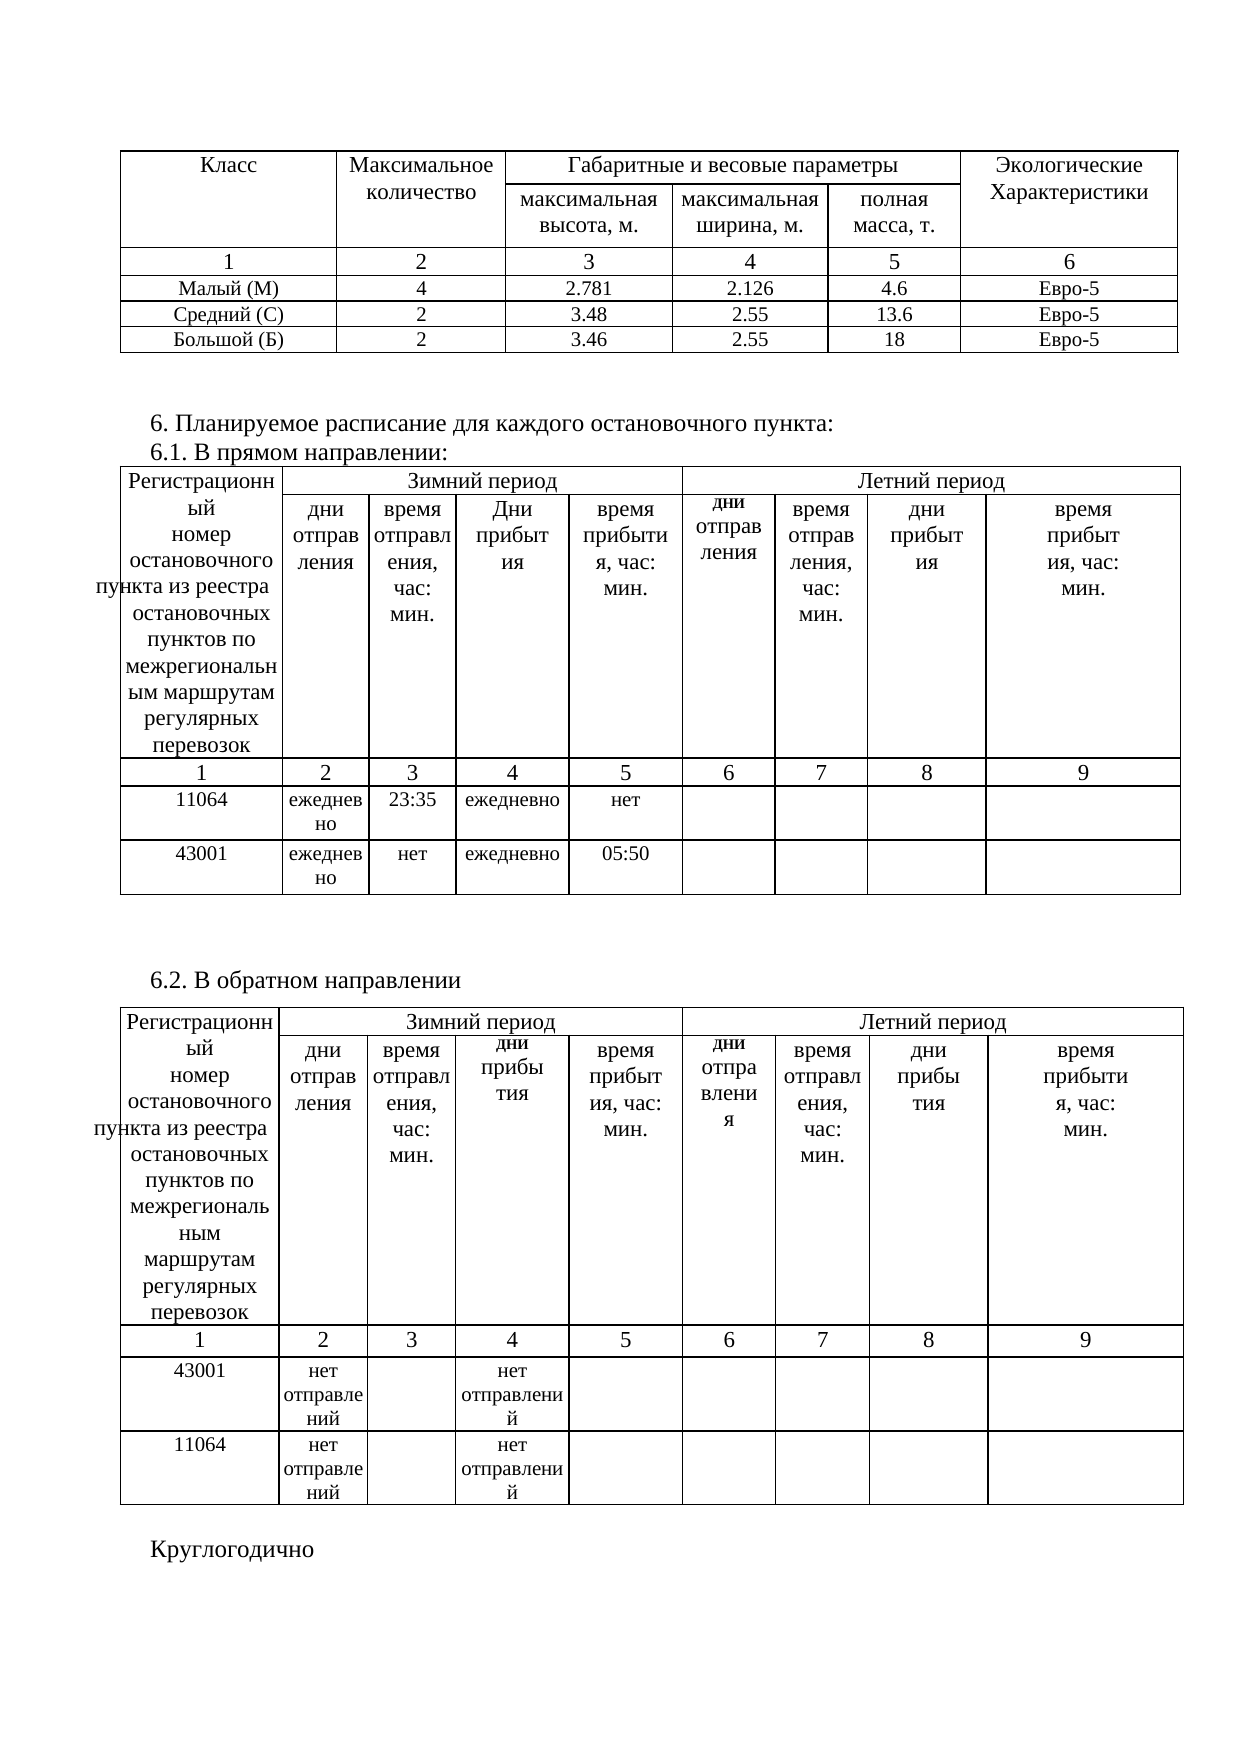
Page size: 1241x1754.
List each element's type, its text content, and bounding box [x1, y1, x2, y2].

table_cell 3 [370, 759, 455, 785]
table_cell дни прибыт ия [868, 495, 985, 757]
table_cell 5 [570, 759, 682, 785]
table_cell нет [570, 787, 682, 839]
table_cell ежедневно [283, 841, 368, 894]
table_cell 43001 [121, 841, 282, 894]
table_cell 11064 [121, 1432, 278, 1504]
table_cell [368, 1432, 455, 1504]
table_cell 11064 [121, 787, 282, 839]
table_cell время отправл ения, час: мин. [370, 495, 455, 757]
table_cell максимальная ширина, м. [673, 185, 827, 247]
table_cell 4 [456, 1326, 568, 1356]
table_header Габаритные и весовые параметры [506, 152, 960, 183]
table_cell 4.6 [829, 276, 960, 300]
table_cell Евро-5 [961, 302, 1177, 326]
table_cell Большой (Б) [121, 327, 336, 351]
table_cell [368, 1358, 455, 1430]
table_header Регистрационный номер остановочного пункта из реестра остановочных пунктов по межрегиональным маршрутам регулярных перевозок [121, 1008, 278, 1324]
table_cell [870, 1432, 987, 1504]
table_cell время прибыт ия, час: мин. [570, 1036, 682, 1324]
table_cell [987, 787, 1180, 839]
table_cell ДНИ отпра влени я [683, 1036, 775, 1324]
table_cell [570, 1432, 682, 1504]
table_cell ежедневно [457, 841, 568, 894]
table_cell [776, 841, 867, 894]
table_cell 43001 [121, 1358, 278, 1430]
table_cell нет [370, 841, 455, 894]
table_header Экологические Характеристики [961, 152, 1177, 247]
table_cell 2.55 [673, 302, 827, 326]
table_cell [868, 841, 985, 894]
table_cell ежедневно [283, 787, 368, 839]
table_cell 18 [829, 327, 960, 351]
table_header Зимний период [280, 1008, 682, 1034]
table_cell 6 [683, 1326, 775, 1356]
table_cell 3.46 [506, 327, 672, 351]
table_cell 2 [337, 302, 505, 326]
table_cell [683, 1358, 775, 1430]
table_cell 2 [337, 327, 505, 351]
text 6.1. В прямом направлении: [150, 437, 1090, 466]
table_cell 2.781 [506, 276, 672, 300]
table_cell ежедневно [457, 787, 568, 839]
table_cell полная масса, т. [829, 185, 960, 247]
table_cell 4 [457, 759, 568, 785]
table_cell [870, 1358, 987, 1430]
table_cell время прибыт ия, час: мин. [987, 495, 1180, 757]
table_cell [683, 1432, 775, 1504]
table_header Летний период [683, 1008, 1183, 1034]
table_cell Средний (С) [121, 302, 336, 326]
table_header Регистрационный номер остановочного пункта из реестра остановочных пунктов по межрегиональным маршрутам регулярных перевозок [121, 467, 282, 757]
table_cell 23:35 [370, 787, 455, 839]
table_cell дни отправ ления [283, 495, 368, 757]
table_cell 4 [673, 248, 827, 274]
table_cell 3 [506, 248, 672, 274]
table_cell [570, 1358, 682, 1430]
table_cell [776, 1432, 869, 1504]
table_cell время прибыти я, час: мин. [989, 1036, 1183, 1324]
table_cell [989, 1358, 1183, 1430]
table_cell 7 [776, 759, 867, 785]
table_cell [683, 841, 774, 894]
table_cell 05:50 [570, 841, 682, 894]
table_cell Дни прибыт ия [457, 495, 568, 757]
table_cell 7 [776, 1326, 869, 1356]
table_cell 3.48 [506, 302, 672, 326]
table_cell 6 [683, 759, 774, 785]
text Круглогодично [150, 1534, 1090, 1563]
table_cell Малый (М) [121, 276, 336, 300]
table_header Зимний период [283, 467, 682, 493]
table_cell 2 [280, 1326, 367, 1356]
table_cell нет отправлений [280, 1358, 367, 1430]
text 6. Планируемое расписание для каждого остановочного пункта: [150, 408, 1090, 437]
table_cell время отправл ения, час: мин. [776, 1036, 869, 1324]
table_cell 9 [987, 759, 1180, 785]
table_cell 3 [368, 1326, 455, 1356]
table_cell 1 [121, 1326, 278, 1356]
table_cell [989, 1432, 1183, 1504]
table_header Летний период [683, 467, 1180, 493]
table_cell максимальная высота, м. [506, 185, 672, 247]
table_cell [776, 787, 867, 839]
table_cell время отправ ления, час: мин. [776, 495, 867, 757]
table_cell 4 [337, 276, 505, 300]
table_cell дни отправ ления [280, 1036, 367, 1324]
table_cell ДНИ прибы тия [456, 1036, 568, 1324]
table_cell нет отправлений [456, 1432, 568, 1504]
table_cell 2 [337, 248, 505, 274]
table_cell ДНИ отправ ления [683, 495, 774, 757]
table_cell время отправл ения, час: мин. [368, 1036, 455, 1324]
table_cell [868, 787, 985, 839]
table_cell Евро-5 [961, 276, 1177, 300]
table_cell 2.126 [673, 276, 827, 300]
table_cell 5 [829, 248, 960, 274]
table_cell 13.6 [829, 302, 960, 326]
table_cell [776, 1358, 869, 1430]
table_cell Евро-5 [961, 327, 1177, 351]
table_cell 8 [868, 759, 985, 785]
table_cell 2.55 [673, 327, 827, 351]
table_cell 1 [121, 759, 282, 785]
text 6.2. В обратном направлении [150, 965, 1090, 994]
table_cell дни прибы тия [870, 1036, 987, 1324]
table_cell 5 [570, 1326, 682, 1356]
table_cell 9 [989, 1326, 1183, 1356]
table_cell нет отправлений [280, 1432, 367, 1504]
table_cell 1 [121, 248, 336, 274]
table_header Максимальное количество [337, 152, 505, 247]
table_cell [683, 787, 774, 839]
table_cell [987, 841, 1180, 894]
table_cell 6 [961, 248, 1177, 274]
table_header Класс [121, 152, 336, 247]
table_cell 2 [283, 759, 368, 785]
table_cell нет отправлений [456, 1358, 568, 1430]
table_cell время прибыти я, час: мин. [570, 495, 682, 757]
table_cell 8 [870, 1326, 987, 1356]
